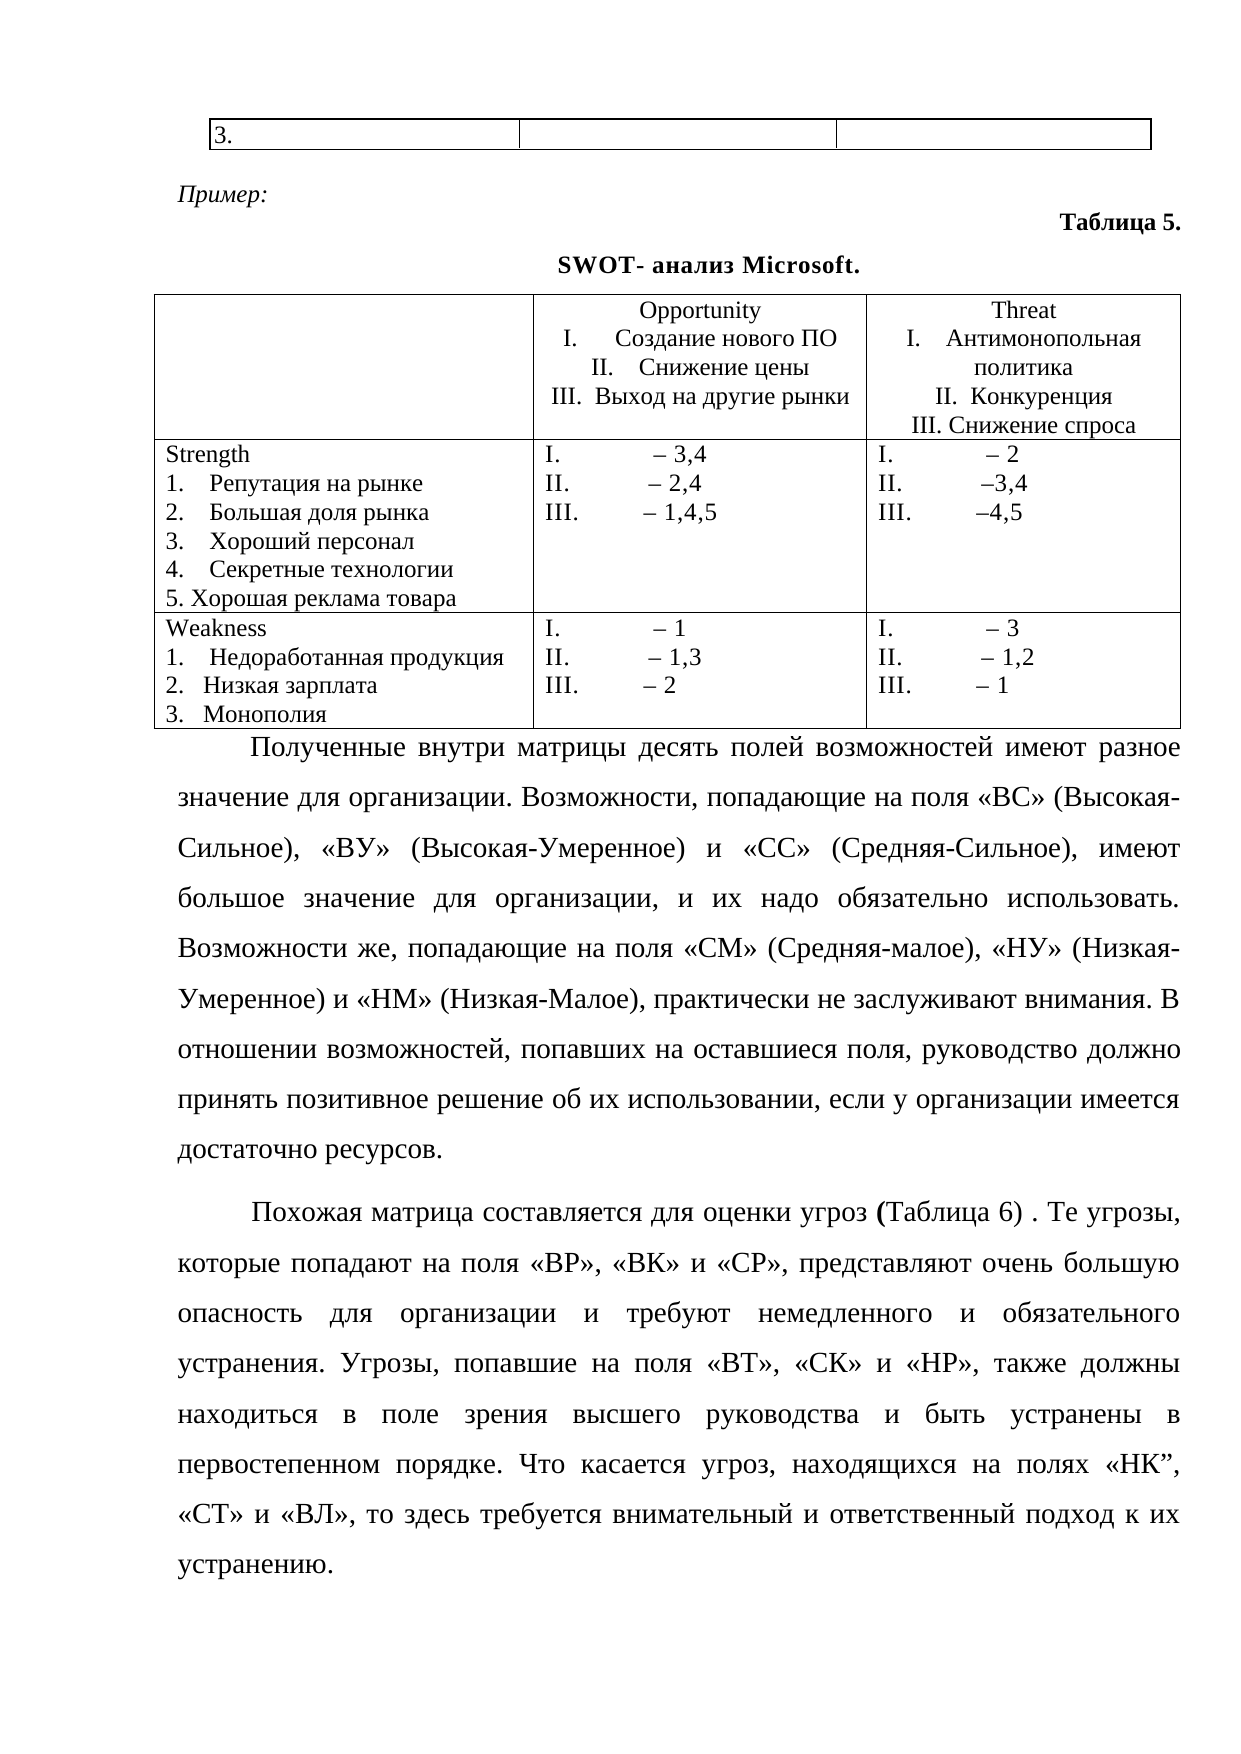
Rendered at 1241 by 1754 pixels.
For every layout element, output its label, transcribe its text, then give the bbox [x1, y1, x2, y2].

table_cell I. – 3,4 II. – 2,4 III. – 1,4,5 [534, 440, 866, 612]
table_cell Weakness 1. Недоработанная продукция 2. Низкая зарплата 3. Монополия [155, 613, 533, 728]
table_cell I. – 2 II. –3,4 III. –4,5 [867, 440, 1180, 612]
table_cell Strength 1. Репутация на рынке 2. Большая доля рынка 3. Хороший персонал 4. Секретные технологии 5. Хорошая реклама товара [155, 440, 533, 612]
text Похожая матрица составляется для оценки угроз (Таблица 6) . Те угрозы, которые попадают на поля «ВР», «ВК» и «СР», представляют очень большую опасность для организации и требуют немедленного и обязательного устранения. Угрозы, попавшие на поля «ВТ», «СК» и «НР», также должны находиться в поле зрения высшего руководства и быть устранены в первостепенном порядке. Что касается угроз, находящихся на полях «НК”, «СТ» и «ВЛ», то здесь требуется внимательный и ответственный подход к их устранению. [177, 1194, 1181, 1580]
text Пример: [177, 179, 1181, 207]
table_header Opportunity I. Создание нового ПО II. Снижение цены III. Выход на другие рынки [534, 295, 866, 438]
table_header [155, 295, 533, 438]
table_header Threat I. Антимонопольная политика II. Конкуренция III. Снижение спроса [867, 295, 1180, 438]
text Таблица 5. [177, 207, 1181, 236]
table_cell I. – 3 II. – 1,2 III. – 1 [867, 613, 1180, 728]
table_cell 3. [211, 120, 519, 148]
text Полученные внутри матрицы десять полей возможностей имеют разное значение для организации. Возможности, попадающие на поля «ВС» (Высокая-Сильное), «ВУ» (Высокая-Умеренное) и «СС» (Средняя-Сильное), имеют большое значение для организации, и их надо обязательно использовать. Возможности же, попадающие на поля «СМ» (Средняя-малое), «НУ» (Низкая-Умеренное) и «НМ» (Низкая-Малое), практически не заслуживают внимания. В отношении возможностей, попавших на оставшиеся поля, руководство должно принять позитивное решение об их использовании, если у организации имеется достаточно ресурсов. [177, 729, 1181, 1165]
text SWOT- анализ Microsoft. [177, 251, 1181, 279]
table_cell I. – 1 II. – 1,3 III. – 2 [534, 613, 866, 728]
